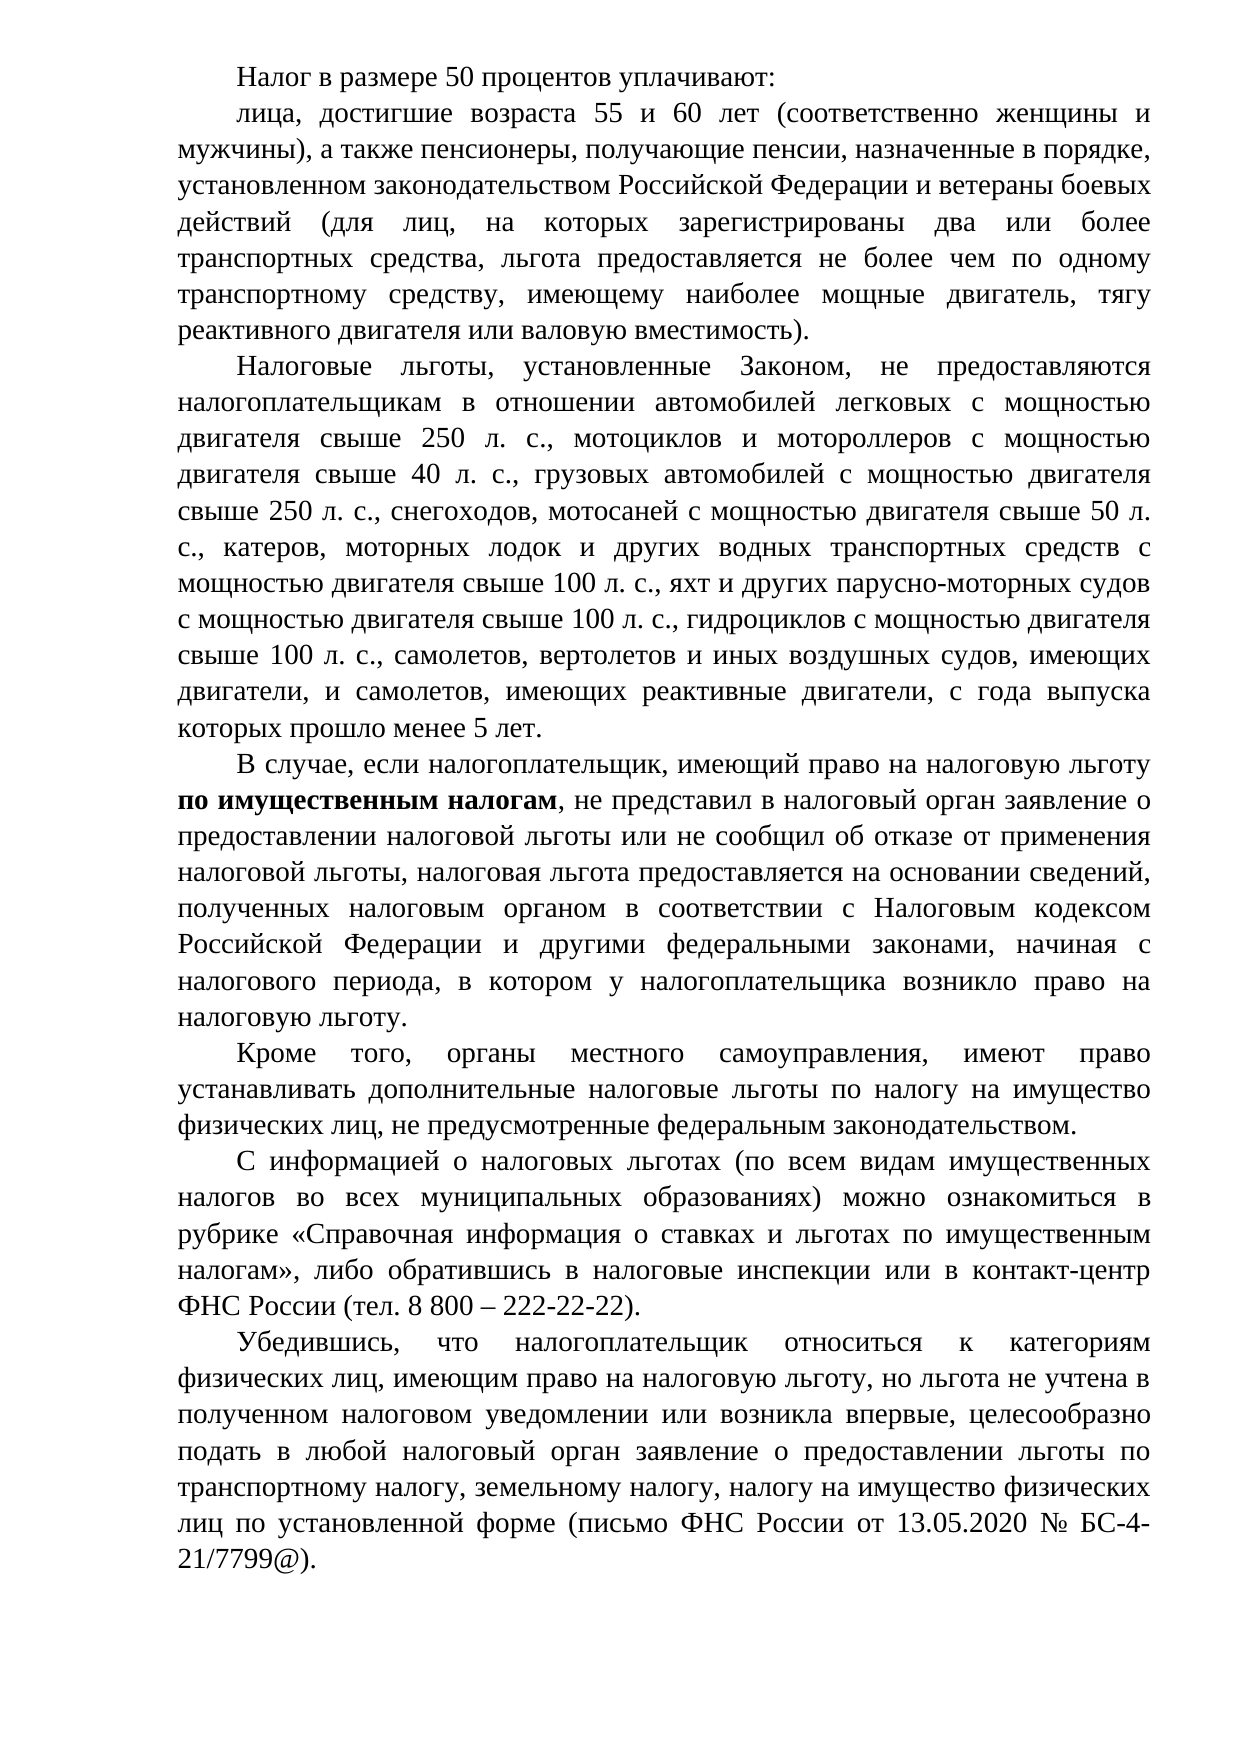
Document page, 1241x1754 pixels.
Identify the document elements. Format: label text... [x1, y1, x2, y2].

text Кроме того, органы местного самоуправления, имеют право устанавливать дополнительные налоговые льготы по налогу на имущество физических лиц, не предусмотренные федеральным законодательством. [177, 1035, 1152, 1141]
text Налоговые льготы, установленные Законом, не предоставляются налогоплательщикам в отношении автомобилей легковых с мощностью двигателя свыше 250 л. с., мотоциклов и мотороллеров с мощностью двигателя свыше 40 л. с., грузовых автомобилей с мощностью двигателя свыше 250 л. с., снегоходов, мотосаней с мощностью двигателя свыше 50 л. с., катеров, моторных лодок и других водных транспортных средств с мощностью двигателя свыше 100 л. с., яхт и других парусно-моторных судов с мощностью двигателя свыше 100 л. с., гидроциклов с мощностью двигателя свыше 100 л. с., самолетов, вертолетов и иных воздушных судов, имеющих двигатели, и самолетов, имеющих реактивные двигатели, с года выпуска которых прошло менее 5 лет. [177, 348, 1152, 743]
text С информацией о налоговых льготах (по всем видам имущественных налогов во всех муниципальных образованиях) можно ознакомиться в рубрике «Справочная информация о ставках и льготах по имущественным налогам», либо обратившись в налоговые инспекции или в контакт-центр ФНС России (тел. 8 800 – 222-22-22). [177, 1143, 1152, 1322]
text Убедившись, что налогоплательщик относиться к категориям физических лиц, имеющим право на налоговую льготу, но льгота не учтена в полученном налоговом уведомлении или возникла впервые, целесообразно подать в любой налоговый орган заявление о предоставлении льготы по транспортному налогу, земельному налогу, налогу на имущество физических лиц по установленной форме (письмо ФНС России от 13.05.2020 № БС-4-21/7799@). [177, 1324, 1152, 1574]
text В случае, если налогоплательщик, имеющий право на налоговую льготу по имущественным налогам, не представил в налоговый орган заявление о предоставлении налоговой льготы или не сообщил об отказе от применения налоговой льготы, налоговая льгота предоставляется на основании сведений, полученных налоговым органом в соответствии с Налоговым кодексом Российской Федерации и другими федеральными законами, начиная с налогового периода, в котором у налогоплательщика возникло право на налоговую льготу. [177, 746, 1152, 1032]
text лица, достигшие возраста 55 и 60 лет (соответственно женщины и мужчины), а также пенсионеры, получающие пенсии, назначенные в порядке, установленном законодательством Российской Федерации и ветераны боевых действий (для лиц, на которых зарегистрированы два или более транспортных средства, льгота предоставляется не более чем по одному транспортному средству, имеющему наиболее мощные двигатель, тягу реактивного двигателя или валовую вместимость). [177, 95, 1152, 346]
text Налог в размере 50 процентов уплачивают: [177, 59, 1152, 93]
